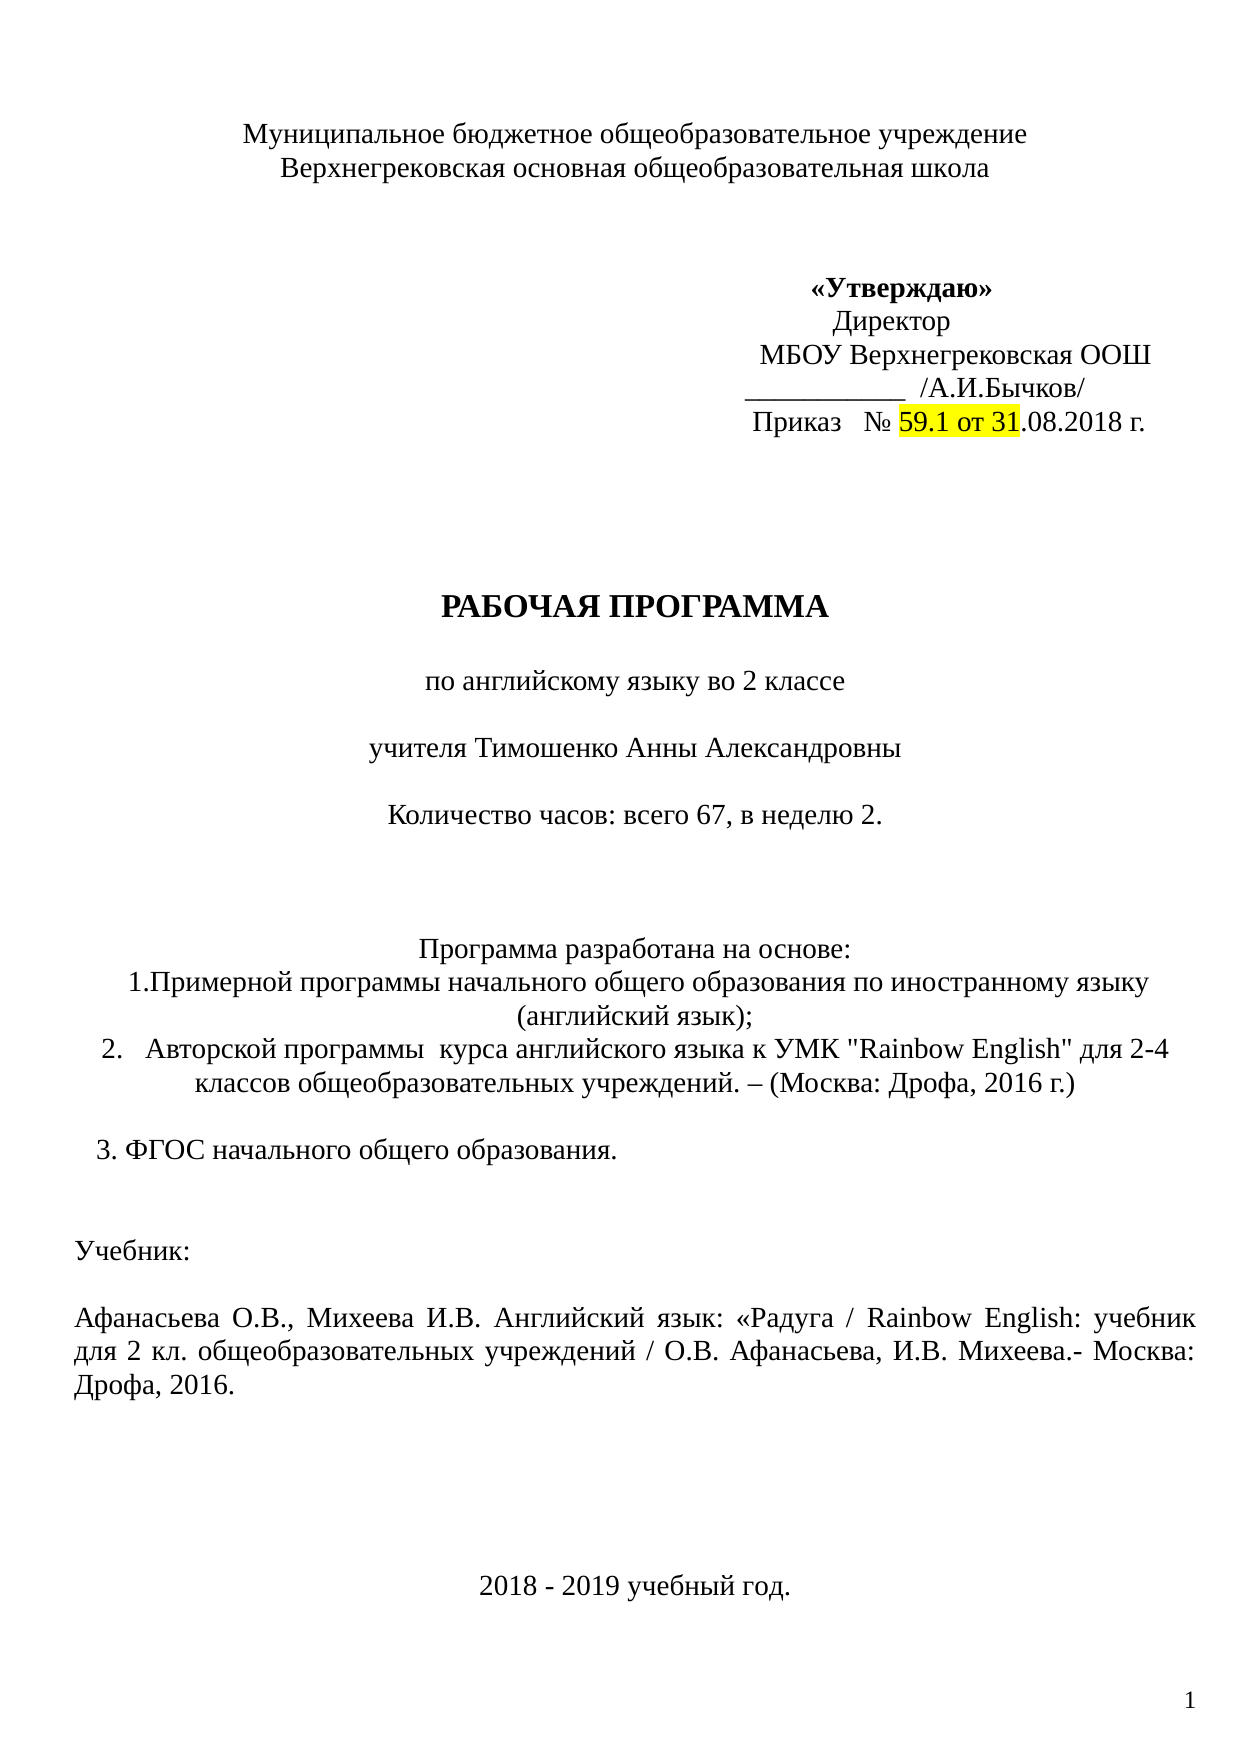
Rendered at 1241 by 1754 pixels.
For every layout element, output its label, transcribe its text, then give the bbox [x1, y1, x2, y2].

text 2018 - 2019 учебный год. [74, 1568, 1196, 1602]
text 1.Примерной программы начального общего образования по иностранному языку (английский язык); [74, 964, 1196, 1032]
text 3. ФГОС начального общего образования. [74, 1132, 1196, 1166]
text Приказ № 59.1 от 31.08.2018 г. [1020, 404, 1196, 437]
text Верхнегрековская основная общеобразовательная школа [74, 150, 1196, 183]
text «Утверждаю» [74, 270, 1196, 303]
text Директор [74, 303, 1196, 337]
text ___________ /А.И.Бычков/ [74, 370, 1196, 404]
text по английскому языку во 2 классе [74, 663, 1196, 696]
text 2. Авторской программы курса английского языка к УМК "Rainbow English" для 2-4 классов общеобразовательных учреждений. – (Москва: Дрофа, 2016 г.) [74, 1032, 1196, 1099]
text Приказ № 59.1 от 31.08.2018 г. [74, 404, 899, 437]
text учителя Тимошенко Анны Александровны [74, 730, 1196, 763]
text Количество часов: всего 67, в неделю 2. [74, 797, 1196, 830]
text МБОУ Верхнегрековская ООШ [74, 337, 1196, 370]
text Муниципальное бюджетное общеобразовательное учреждение [74, 116, 1196, 150]
text Программа разработана на основе: [74, 931, 1196, 964]
text Учебник: [74, 1233, 1196, 1266]
text РАБОЧАЯ ПРОГРАММА [74, 586, 1196, 624]
text Афанасьева О.В., Михеева И.В. Английский язык: «Радуга / Rainbow English: учебник для 2 кл. общеобразовательных учреждений / О.В. Афанасьева, И.В. Михеева.- Москва: Дрофа, 2016. [74, 1300, 1196, 1401]
